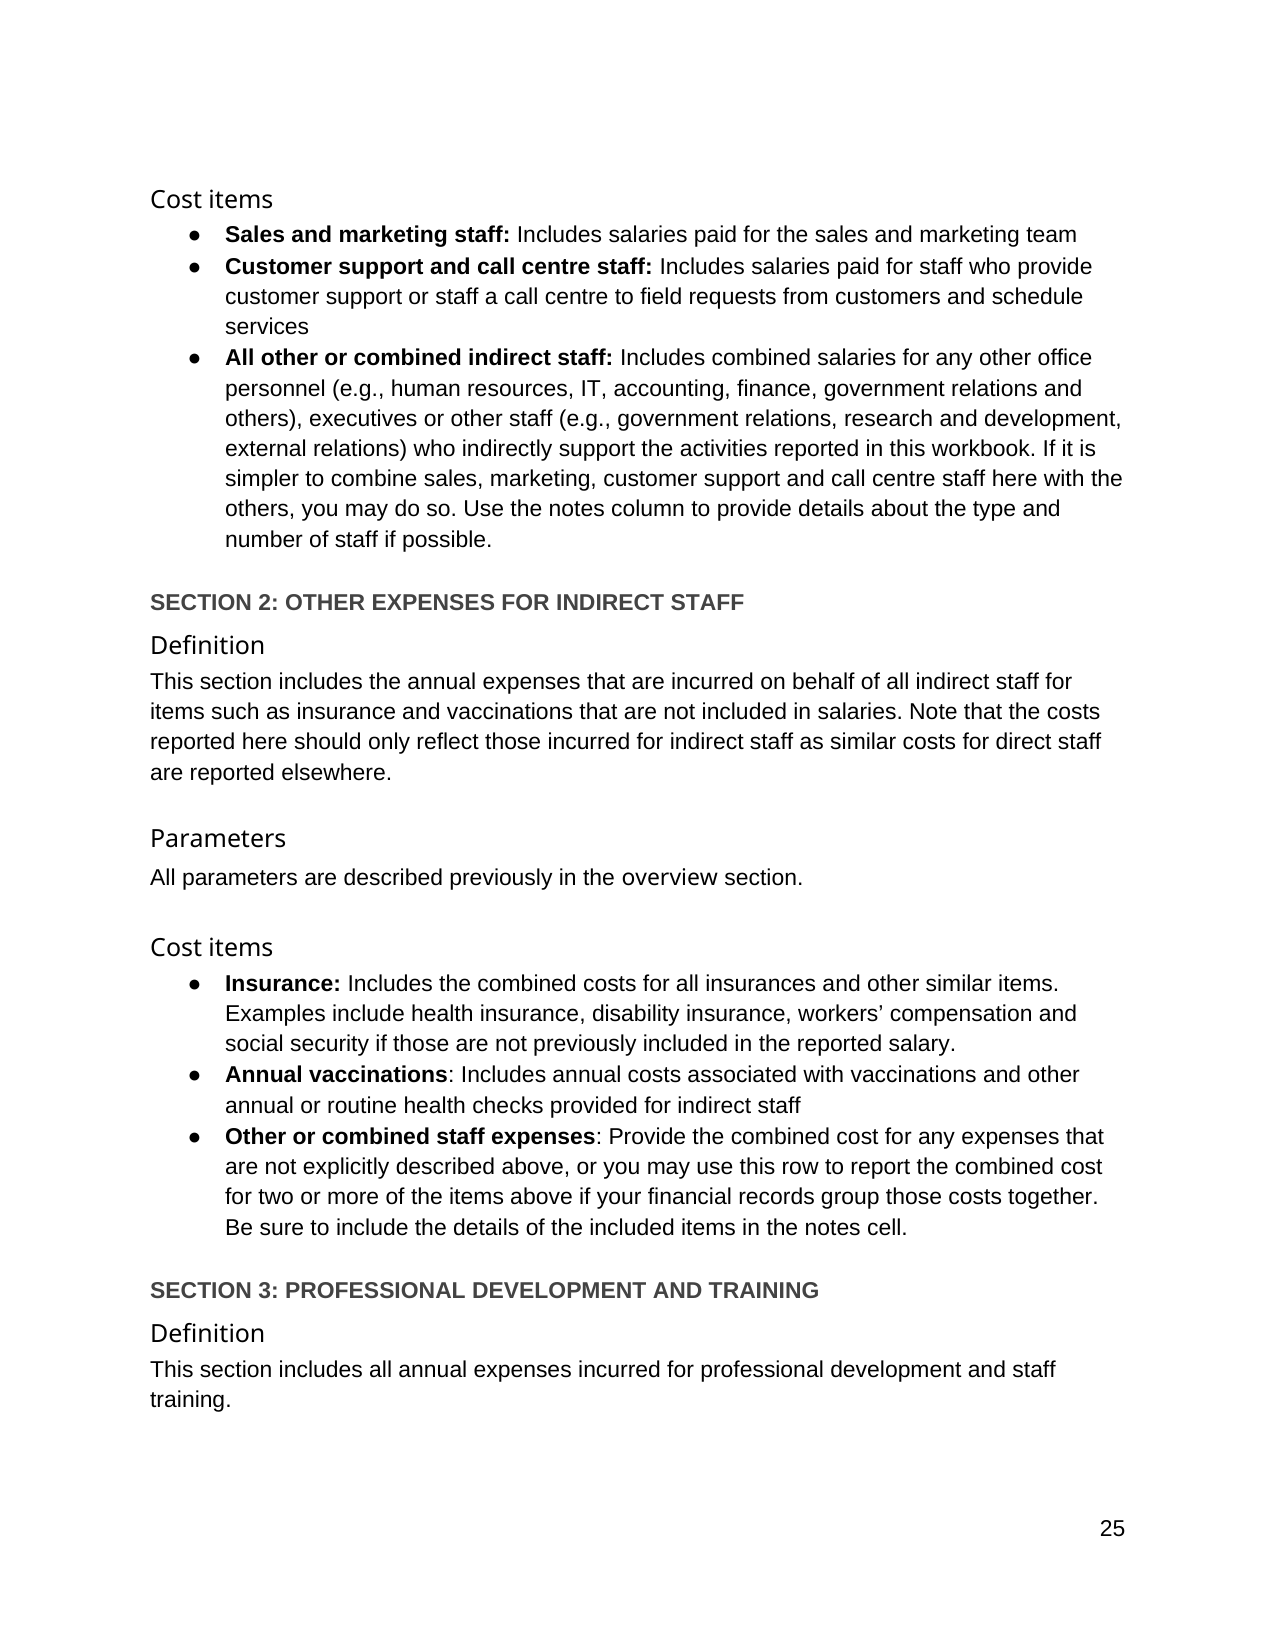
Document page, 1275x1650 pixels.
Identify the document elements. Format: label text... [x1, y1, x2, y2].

text This section includes the annual expenses that are incurred on behalf of all indirect staff for items such as insurance and vaccinations that are not included in salaries. Note that the costs reported here should only reflect those incurred for indirect staff as similar costs for direct staff are reported elsewhere. [150, 668, 1125, 785]
list Insurance: Includes the combined costs for all insurances and other similar items. Examples include health insurance, disability insurance, workers’ compensation and social security if those are not previously included in the reported salary. [187, 970, 1125, 1056]
text This section includes all annual expenses incurred for professional development and staff training. [150, 1356, 1125, 1412]
text All parameters are described previously in the overview section. [150, 861, 1125, 892]
list Sales and marketing staff: Includes salaries paid for the sales and marketing team [187, 221, 1125, 248]
subtitle Cost items [150, 929, 1125, 963]
subtitle Cost items [150, 181, 1125, 215]
list All other or combined indirect staff: Includes combined salaries for any other office personnel (e.g., human resources, IT, accounting, finance, government relations and others), executives or other staff (e.g., government relations, research and development, external relations) who indirectly support the activities reported in this workbook. If it is simpler to combine sales, marketing, customer support and call centre staff here with the others, you may do so. Use the notes column to provide details about the type and number of staff if possible. [187, 344, 1125, 552]
subtitle Definition [150, 1316, 1125, 1349]
list Other or combined staff expenses: Provide the combined cost for any expenses that are not explicitly described above, or you may use this row to report the combined cost for two or more of the items above if your financial records group those costs together. Be sure to include the details of the included items in the notes cell. [187, 1123, 1125, 1240]
list Customer support and call centre staff: Includes salaries paid for staff who provide customer support or staff a call centre to field requests from customers and schedule services [187, 253, 1125, 339]
subtitle SECTION 2: OTHER EXPENSES FOR INDIRECT STAFF [150, 589, 1125, 616]
subtitle Parameters [150, 821, 1125, 855]
subtitle Definition [150, 628, 1125, 662]
list Annual vaccinations: Includes annual costs associated with vaccinations and other annual or routine health checks provided for indirect staff [187, 1061, 1125, 1118]
subtitle SECTION 3: PROFESSIONAL DEVELOPMENT AND TRAINING [150, 1277, 1125, 1303]
